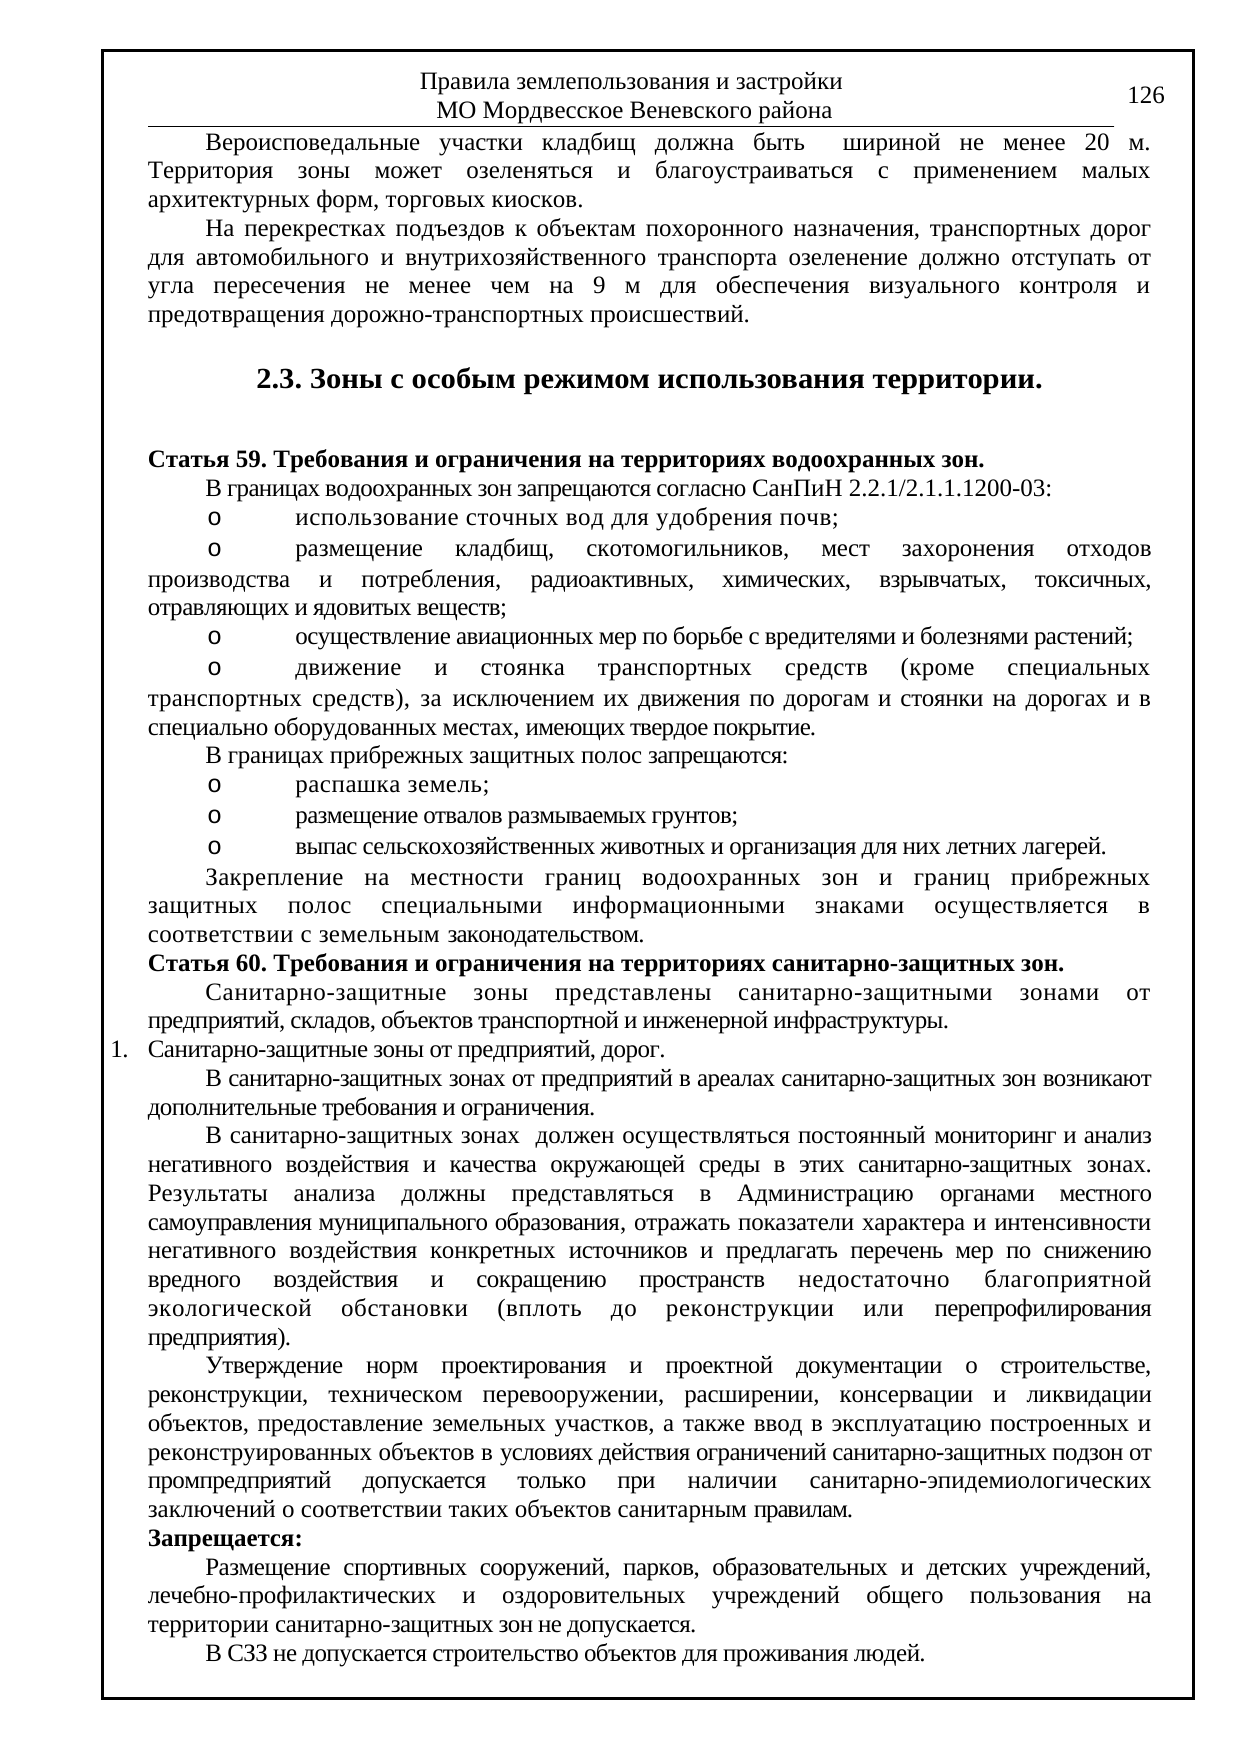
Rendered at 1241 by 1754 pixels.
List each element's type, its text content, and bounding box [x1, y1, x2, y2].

text Размещение спортивных сооружений, парков, образовательных и детских учреждений, лечебно-профилактических и оздоровительных учреждений общего пользования на территории санитарно-защитных зон не допускается. [148, 1552, 1152, 1638]
text размещение отвалов размываемых грунтов; [148, 800, 1152, 831]
subtitle Статья 59. Требования и ограничения на территориях водоохранных зон. [148, 444, 1152, 473]
text использование сточных вод для удобрения почв; [148, 502, 1152, 533]
subtitle 2.3. Зоны с особым режимом использования территории. [148, 361, 1152, 395]
text Санитарно-защитные зоны представлены санитарно-защитными зонами от предприятий, складов, объектов транспортной и инженерной инфраструктуры. [148, 977, 1152, 1034]
list Санитарно-защитные зоны от предприятий, дорог. [110, 1034, 1152, 1063]
subtitle Статья 60. Требования и ограничения на территориях санитарно-защитных зон. [148, 948, 1152, 977]
text Вероисповедальные участки кладбищ должна быть шириной не менее 20 м. Территория зоны может озеленяться и благоустраиваться с применением малых архитектурных форм, торговых киосков. [148, 127, 1152, 213]
text В границах прибрежных защитных полос запрещаются: [148, 740, 1152, 769]
text движение и стоянка транспортных средств (кроме специальных транспортных средств), за исключением их движения по дорогам и стоянки на дорогах и в специально оборудованных местах, имеющих твердое покрытие. [148, 652, 1152, 740]
text В санитарно-защитных зонах от предприятий в ареалах санитарно-защитных зон возникают дополнительные требования и ограничения. [148, 1063, 1152, 1120]
text размещение кладбищ, скотомогильников, мест захоронения отходов производства и потребления, радиоактивных, химических, взрывчатых, токсичных, отравляющих и ядовитых веществ; [148, 533, 1152, 621]
text В СЗЗ не допускается строительство объектов для проживания людей. [148, 1638, 1152, 1667]
text В санитарно-защитных зонах должен осуществляться постоянный мониторинг и анализ негативного воздействия и качества окружающей среды в этих санитарно-защитных зонах. Результаты анализа должны представляться в Администрацию органами местного самоуправления муниципального образования, отражать показатели характера и интенсивности негативного воздействия конкретных источников и предлагать перечень мер по снижению вредного воздействия и сокращению пространств недостаточно благоприятной экологической обстановки (вплоть до реконструкции или перепрофилирования предприятия). [148, 1120, 1152, 1350]
text Запрещается: [148, 1523, 1152, 1552]
text Утверждение норм проектирования и проектной документации о строительстве, реконструкции, техническом перевооружении, расширении, консервации и ликвидации объектов, предоставление земельных участков, а также ввод в эксплуатацию построенных и реконструированных объектов в условиях действия ограничений санитарно-защитных подзон от промпредприятий допускается только при наличии санитарно-эпидемиологических заключений о соответствии таких объектов санитарным правилам. [148, 1350, 1152, 1523]
text В границах водоохранных зон запрещаются согласно СанПиН 2.2.1/2.1.1.1200-03: [148, 473, 1152, 502]
text Закрепление на местности границ водоохранных зон и границ прибрежных защитных полос специальными информационными знаками осуществляется в соответствии с земельным законодательством. [148, 862, 1152, 948]
text распашка земель; [148, 769, 1152, 800]
text На перекрестках подъездов к объектам похоронного назначения, транспортных дорог для автомобильного и внутрихозяйственного транспорта озеленение должно отступать от угла пересечения не менее чем на 9 м для обеспечения визуального контроля и предотвращения дорожно-транспортных происшествий. [148, 213, 1152, 328]
text выпас сельскохозяйственных животных и организация для них летних лагерей. [148, 831, 1152, 862]
text осуществление авиационных мер по борьбе с вредителями и болезнями растений; [148, 621, 1152, 652]
